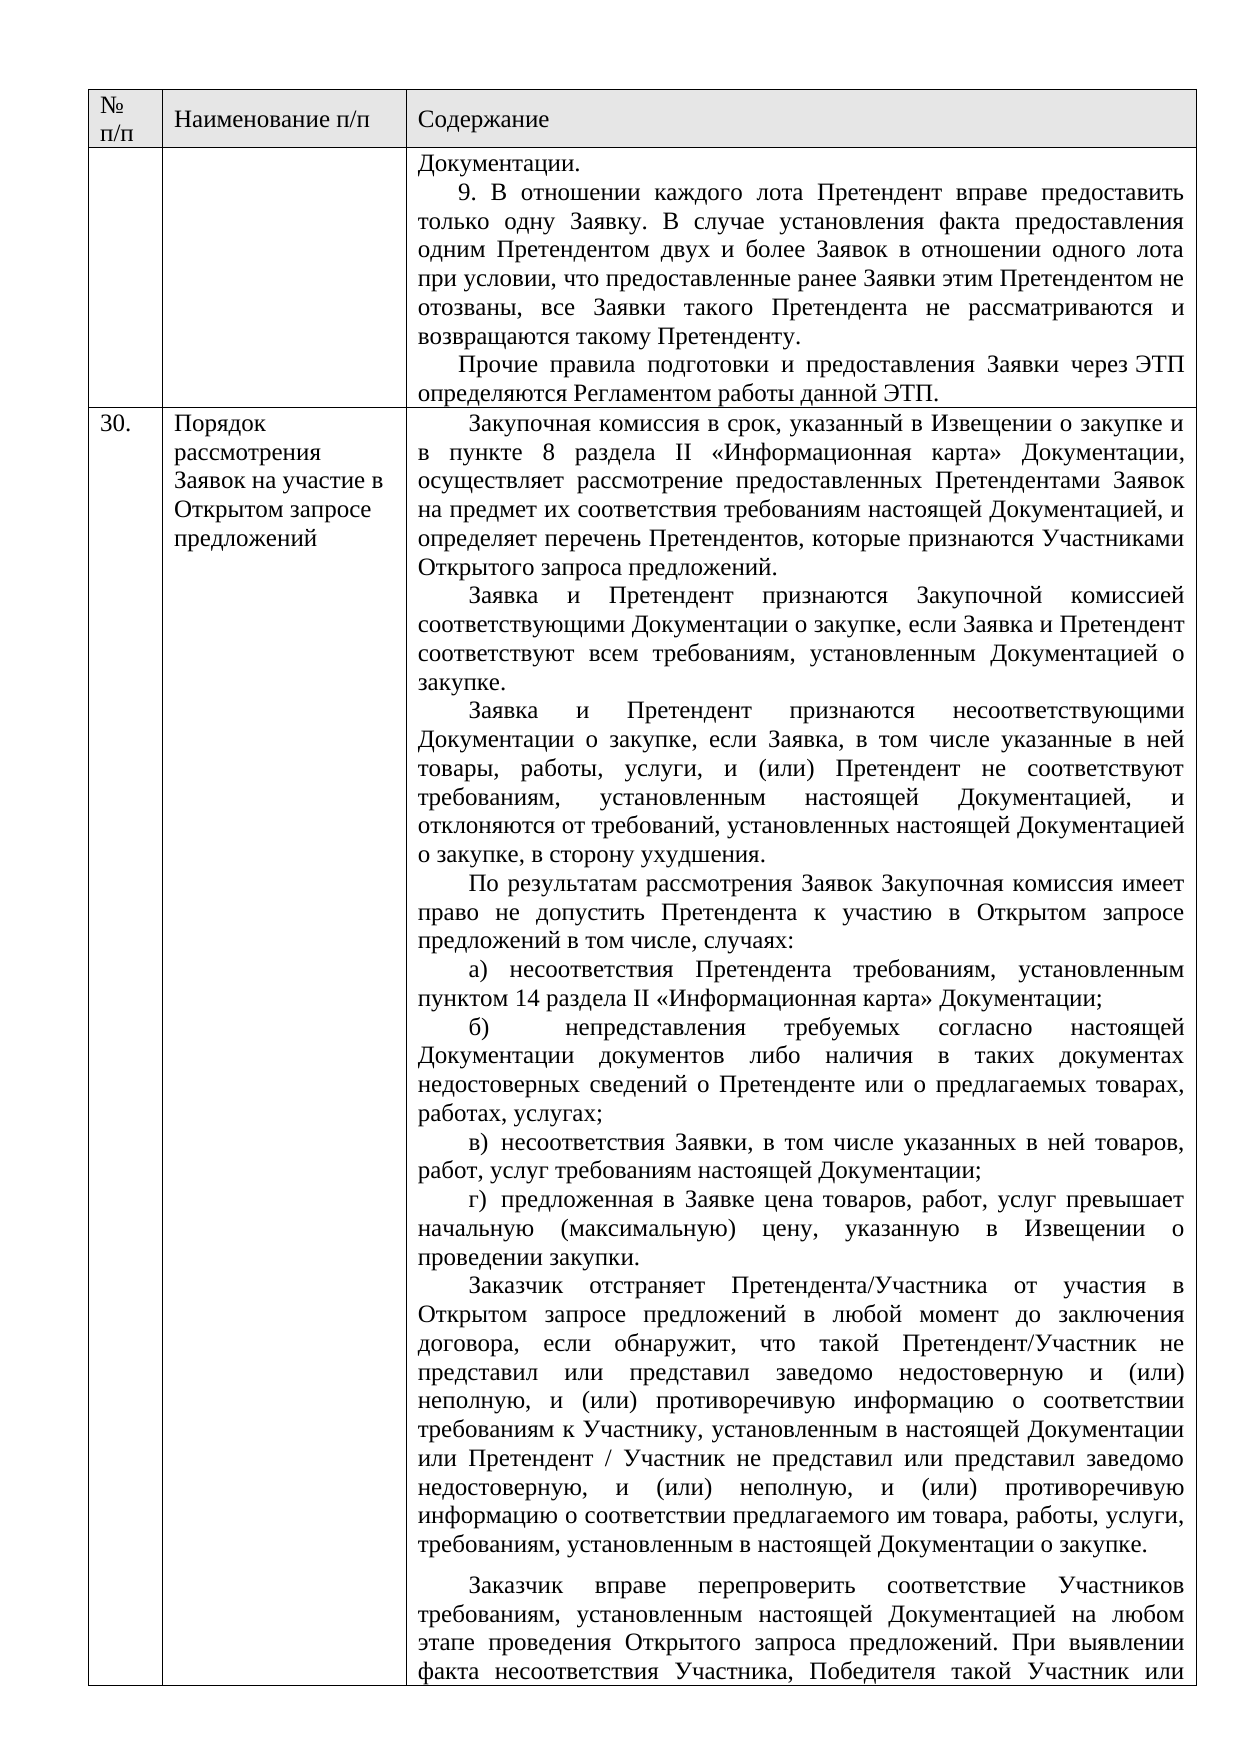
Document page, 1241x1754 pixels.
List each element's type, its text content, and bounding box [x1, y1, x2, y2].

table_cell [89, 148, 162, 407]
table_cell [407, 148, 1196, 407]
table_header № п/п [89, 90, 162, 147]
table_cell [163, 148, 406, 407]
table_header Наименование п/п [163, 90, 406, 147]
table_header Содержание [407, 90, 1196, 147]
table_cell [407, 408, 1196, 1685]
table_cell [89, 408, 162, 1685]
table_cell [163, 408, 406, 1685]
